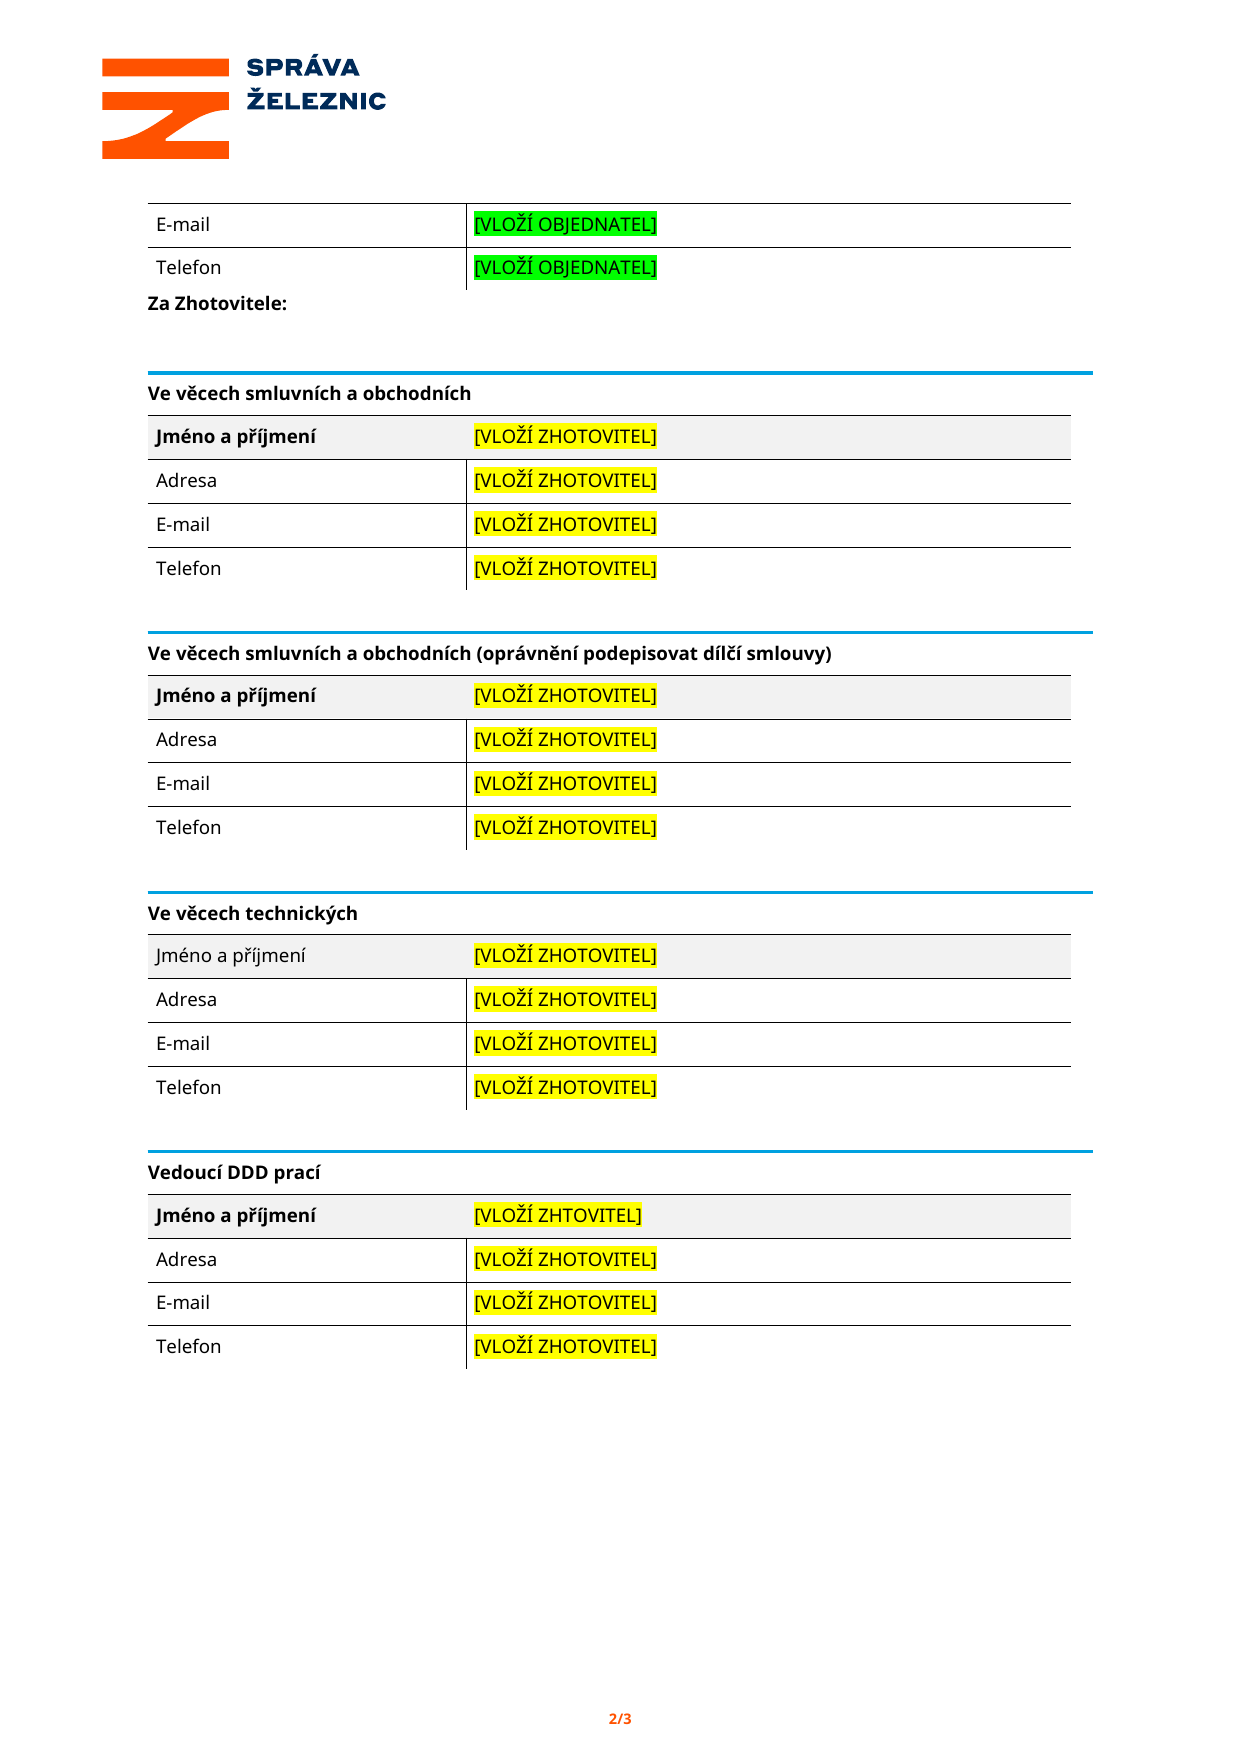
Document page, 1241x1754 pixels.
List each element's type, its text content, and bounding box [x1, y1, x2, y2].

text Ve věcech smluvních a obchodních (oprávnění podepisovat dílčí smlouvy) [148, 634, 1093, 666]
table_header [VLOŽÍ ZHOTOVITEL] [466, 416, 1071, 459]
table_cell Adresa [148, 1239, 466, 1281]
table_cell [VLOŽÍ OBJEDNATEL] [467, 248, 1071, 290]
table_cell [VLOŽÍ ZHOTOVITEL] [467, 548, 1071, 590]
table_header [VLOŽÍ ZHTOVITEL] [466, 1195, 1071, 1238]
text Ve věcech technických [148, 894, 1093, 925]
text Vedoucí DDD prací [148, 1153, 1093, 1185]
table_cell [VLOŽÍ ZHOTOVITEL] [467, 1239, 1071, 1281]
table_cell Telefon [148, 248, 466, 290]
table_cell [VLOŽÍ ZHOTOVITEL] [467, 504, 1071, 547]
table_cell E-mail [148, 504, 466, 547]
table_cell [VLOŽÍ ZHOTOVITEL] [467, 720, 1071, 762]
table_cell [VLOŽÍ ZHOTOVITEL] [467, 979, 1071, 1022]
table_header Jméno a příjmení [148, 1195, 466, 1238]
table_cell [VLOŽÍ ZHOTOVITEL] [467, 1023, 1071, 1066]
table_cell Telefon [148, 548, 466, 590]
table_cell [VLOŽÍ ZHOTOVITEL] [467, 763, 1071, 806]
table_cell [VLOŽÍ OBJEDNATEL] [467, 204, 1071, 246]
table_header Jméno a příjmení [148, 676, 466, 718]
table_cell E-mail [148, 1023, 466, 1066]
table_cell Adresa [148, 720, 466, 762]
table_cell [VLOŽÍ ZHOTOVITEL] [467, 1283, 1071, 1325]
table_header Jméno a příjmení [148, 416, 466, 459]
text Ve věcech smluvních a obchodních [148, 375, 1093, 406]
table_cell [VLOŽÍ ZHOTOVITEL] [467, 460, 1071, 503]
table_cell Adresa [148, 460, 466, 503]
table_header [VLOŽÍ ZHOTOVITEL] [466, 676, 1071, 718]
table_cell [VLOŽÍ ZHOTOVITEL] [467, 1067, 1071, 1109]
table_cell [VLOŽÍ ZHOTOVITEL] [467, 807, 1071, 850]
table_cell Telefon [148, 807, 466, 850]
table_cell [VLOŽÍ ZHOTOVITEL] [467, 1326, 1071, 1369]
table_cell E-mail [148, 763, 466, 806]
table_header Jméno a příjmení [148, 935, 466, 978]
table_cell Telefon [148, 1067, 466, 1109]
table_cell E-mail [148, 204, 466, 246]
table_header [VLOŽÍ ZHOTOVITEL] [466, 935, 1071, 978]
table_cell Telefon [148, 1326, 466, 1369]
text Za Zhotovitele: [148, 290, 1093, 316]
table_cell Adresa [148, 979, 466, 1022]
table_cell E-mail [148, 1283, 466, 1325]
